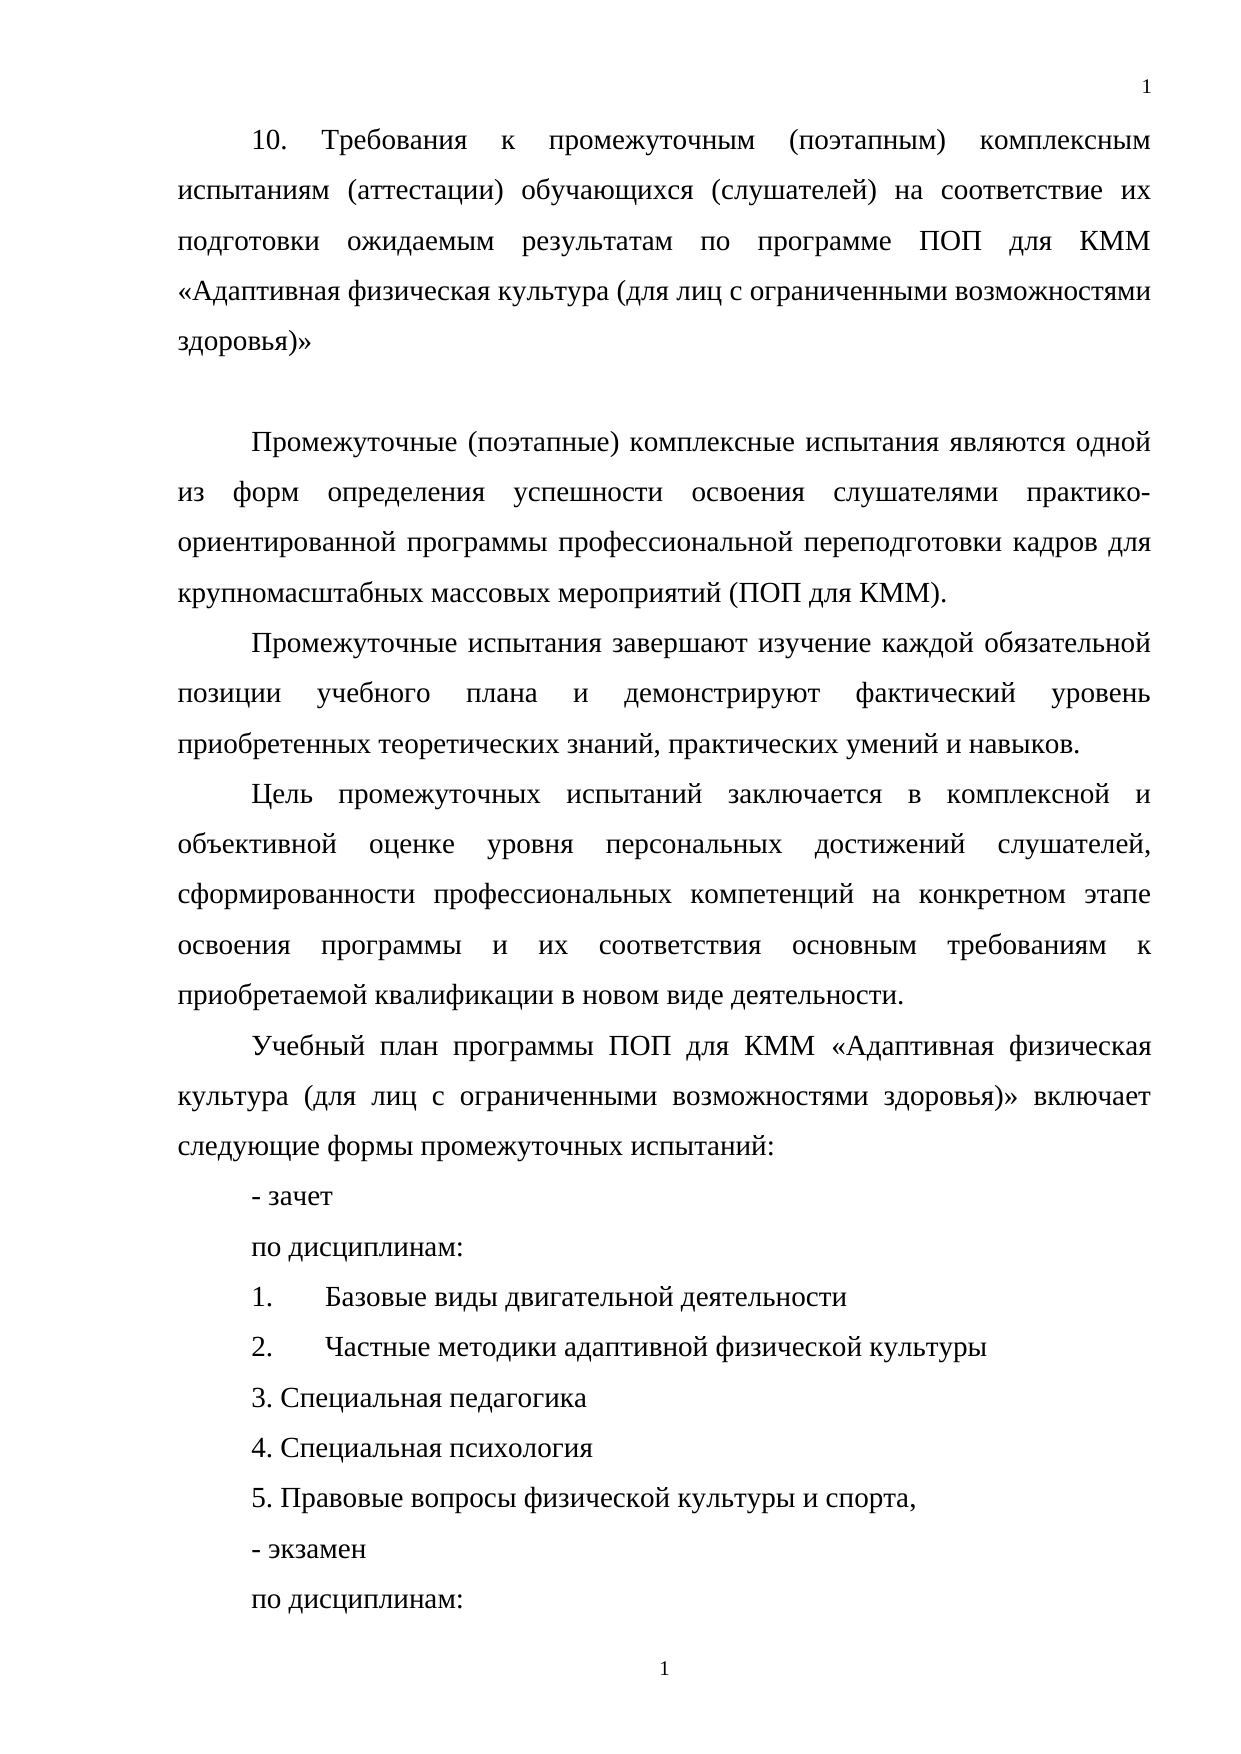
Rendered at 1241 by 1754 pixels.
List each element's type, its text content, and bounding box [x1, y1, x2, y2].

text 10. Требования к промежуточным (поэтапным) комплексным испытаниям (аттестации) обучающихся (слушателей) на соответствие их подготовки ожидаемым результатам по программе ПОП для КММ «Адаптивная физическая культура (для лиц с ограниченными возможностями здоровья)» [177, 122, 1152, 357]
text - зачет [177, 1178, 1152, 1212]
text по дисциплинам: [177, 1229, 1152, 1262]
text 3. Специальная педагогика [177, 1380, 1152, 1413]
text - экзамен [177, 1531, 1152, 1564]
list Базовые виды двигательной деятельности [177, 1279, 1152, 1313]
text Учебный план программы ПОП для КММ «Адаптивная физическая культура (для лиц с ограниченными возможностями здоровья)» включает следующие формы промежуточных испытаний: [177, 1028, 1152, 1162]
text 4. Специальная психология [177, 1430, 1152, 1464]
text Цель промежуточных испытаний заключается в комплексной и объективной оценке уровня персональных достижений слушателей, сформированности профессиональных компетенций на конкретном этапе освоения программы и их соответствия основным требованиям к приобретаемой квалификации в новом виде деятельности. [177, 776, 1152, 1011]
text Промежуточные испытания завершают изучение каждой обязательной позиции учебного плана и демонстрируют фактический уровень приобретенных теоретических знаний, практических умений и навыков. [177, 625, 1152, 759]
text по дисциплинам: [177, 1581, 1152, 1614]
list Частные методики адаптивной физической культуры [177, 1329, 1152, 1363]
text Промежуточные (поэтапные) комплексные испытания являются одной из форм определения успешности освоения слушателями практико-ориентированной программы профессиональной переподготовки кадров для крупномасштабных массовых мероприятий (ПОП для КММ). [177, 424, 1152, 608]
text 5. Правовые вопросы физической культуры и спорта, [177, 1480, 1152, 1514]
